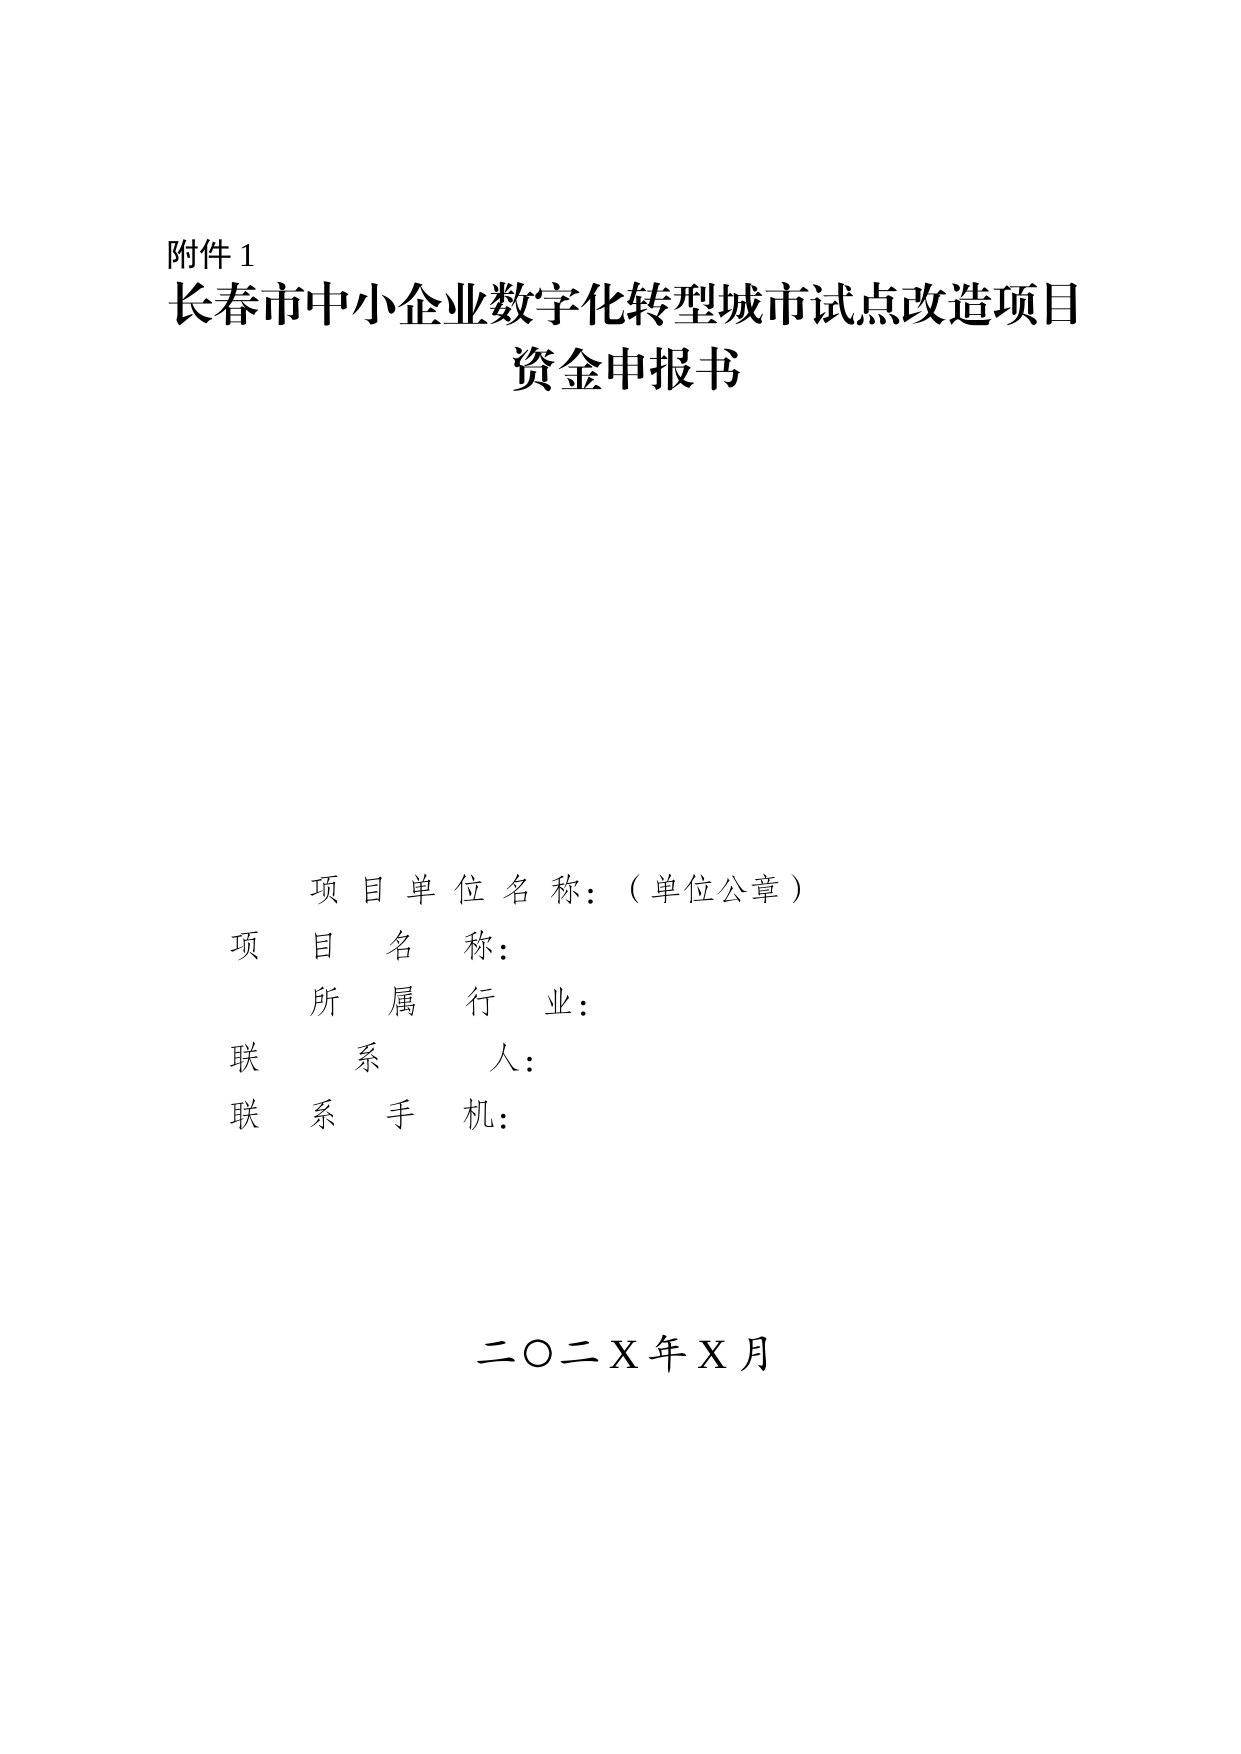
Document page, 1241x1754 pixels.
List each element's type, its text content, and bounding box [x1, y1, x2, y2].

text 二〇二X年X月 [165, 1329, 1087, 1377]
text 联 系 人： [165, 1040, 1087, 1078]
text 长春市中小企业数字化转型城市试点改造项目资金申报书 [165, 273, 1087, 403]
text 项 目 单 位 名 称：（单位公章） [165, 871, 1087, 909]
text 项 目 名 称： [165, 928, 1087, 965]
text 联 系 手 机： [165, 1096, 1087, 1134]
text 附件1 [165, 233, 1087, 273]
text 所 属 行 业： [165, 984, 1087, 1021]
